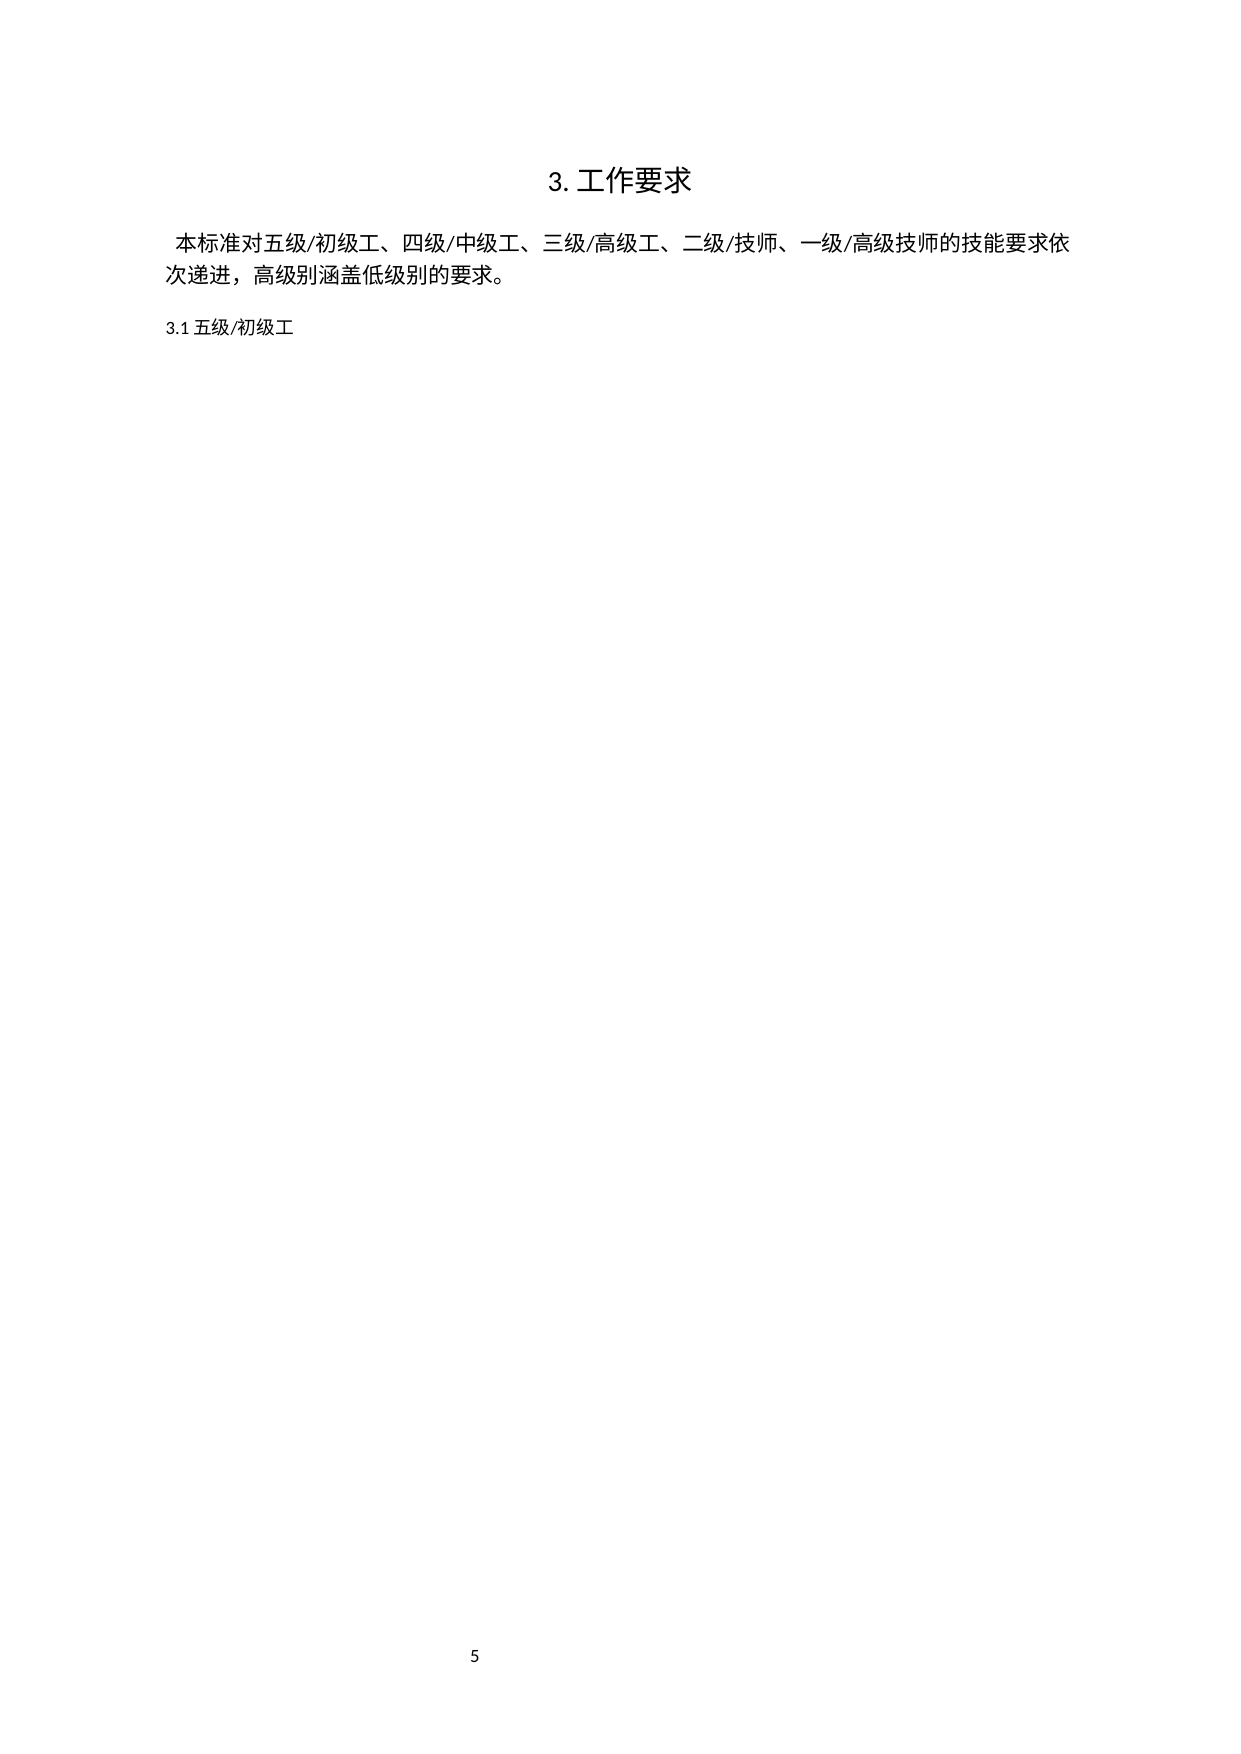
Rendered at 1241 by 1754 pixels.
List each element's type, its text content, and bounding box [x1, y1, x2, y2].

text 本标准对五级/初级工、四级/中级工、三级/高级工、二级/技师、一级/高级技师的技能要求依次递进，高级别涵盖低级别的要求。 [165, 226, 1075, 289]
text 3.1五级/初级工 [165, 312, 1075, 340]
text 3. 工作要求 [165, 157, 1075, 199]
